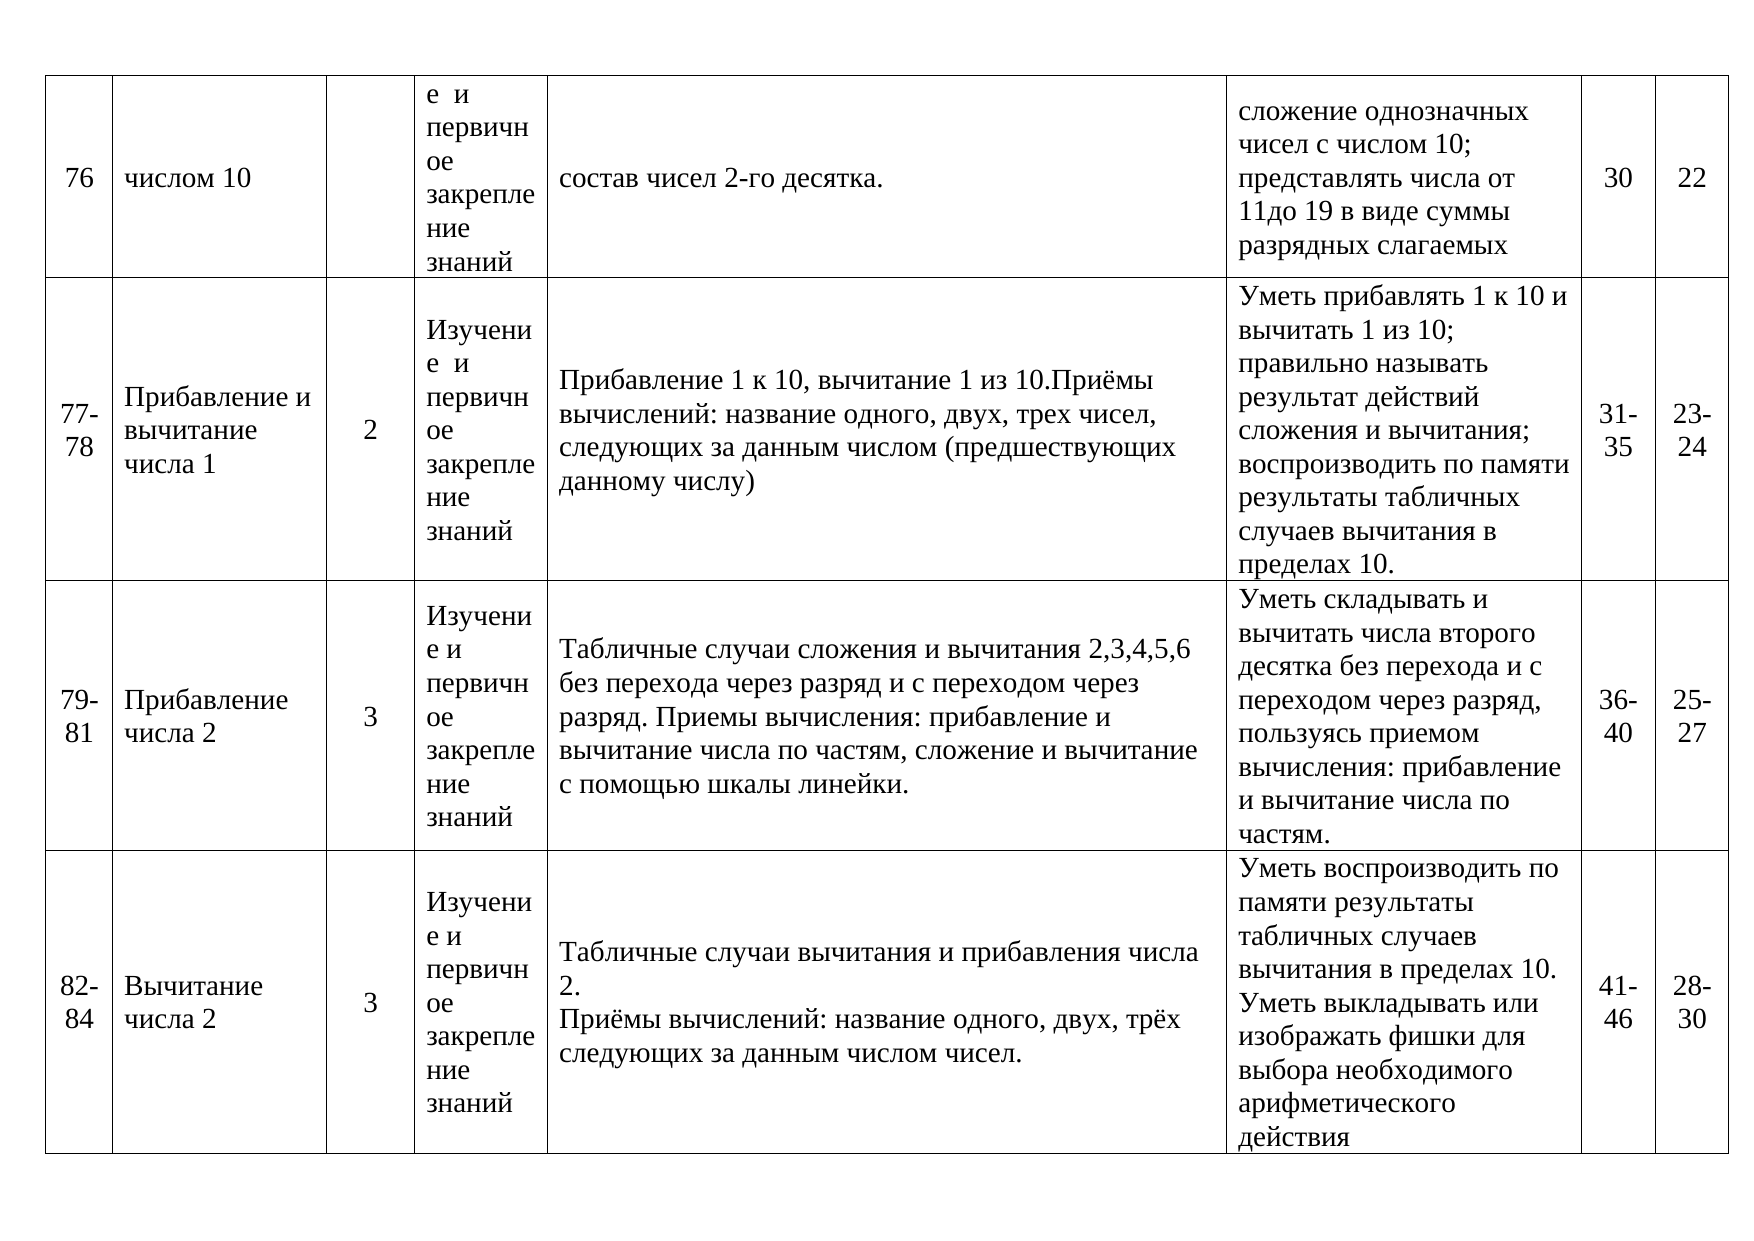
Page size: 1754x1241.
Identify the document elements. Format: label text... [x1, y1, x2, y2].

table_cell 79-81 [46, 581, 112, 849]
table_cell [1227, 76, 1581, 277]
table_cell Уметь прибавлять 1 к 10 и вычитать 1 из 10; правильно называть результат действий сложения и вычитания; воспроизводить по памяти результаты табличных случаев вычитания в пределах 10. [1227, 278, 1581, 580]
table_cell 2 [327, 76, 414, 277]
table_cell Прибавление и вычитание числа 1 [113, 278, 326, 580]
table_cell Прибавление числа 2 [113, 581, 326, 849]
table_cell 82-84 [46, 851, 112, 1152]
table_cell 2 [327, 278, 414, 580]
table_cell 3 [327, 581, 414, 849]
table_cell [548, 76, 1226, 277]
table_cell Табличные случаи вычитания и прибавления числа 2. Приёмы вычислений: название одного, двух, трёх следующих за данным числом чисел. [548, 851, 1226, 1152]
table_cell Прибавление 1 к 10, вычитание 1 из 10.Приёмы вычислений: название одного, двух, трех чисел, следующих за данным числом (предшествующих данному числу) [548, 278, 1226, 580]
table_cell 28-30 [1656, 851, 1728, 1152]
table_cell 41-46 [1582, 851, 1655, 1152]
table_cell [415, 851, 547, 1152]
table_cell 28-30 [1582, 76, 1655, 277]
table_cell 36-40 [1582, 581, 1655, 849]
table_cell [415, 76, 547, 277]
table_cell 75-76 [46, 76, 112, 277]
table_cell 31-35 [1582, 278, 1655, 580]
table_cell Изучение и первичное закрепление знаний [415, 581, 547, 849]
table_cell Табличные случаи сложения и вычитания 2,3,4,5,6 без перехода через разряд и с переходом через разряд. Приемы вычисления: прибавление и вычитание числа по частям, сложение и вычитание с помощью шкалы линейки. [548, 581, 1226, 849]
table_cell Уметь воспроизводить по памяти результаты табличных случаев вычитания в пределах 10. Уметь выкладывать или изображать фишки для выбора необходимого арифметического действия [1227, 851, 1581, 1152]
table_cell 77-78 [46, 278, 112, 580]
table_cell Уметь складывать и вычитать числа второго десятка без перехода и с переходом через разряд, пользуясь приемом вычисления: прибавление и вычитание числа по частям. [1227, 581, 1581, 849]
table_cell 23-24 [1656, 278, 1728, 580]
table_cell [113, 76, 326, 277]
table_cell 3 [327, 851, 414, 1152]
table_cell 25-27 [1656, 581, 1728, 849]
table_cell Вычитание числа 2 [113, 851, 326, 1152]
table_cell 19-22 [1656, 76, 1728, 277]
table_cell Изучение и первичное закрепление знаний [415, 278, 547, 580]
